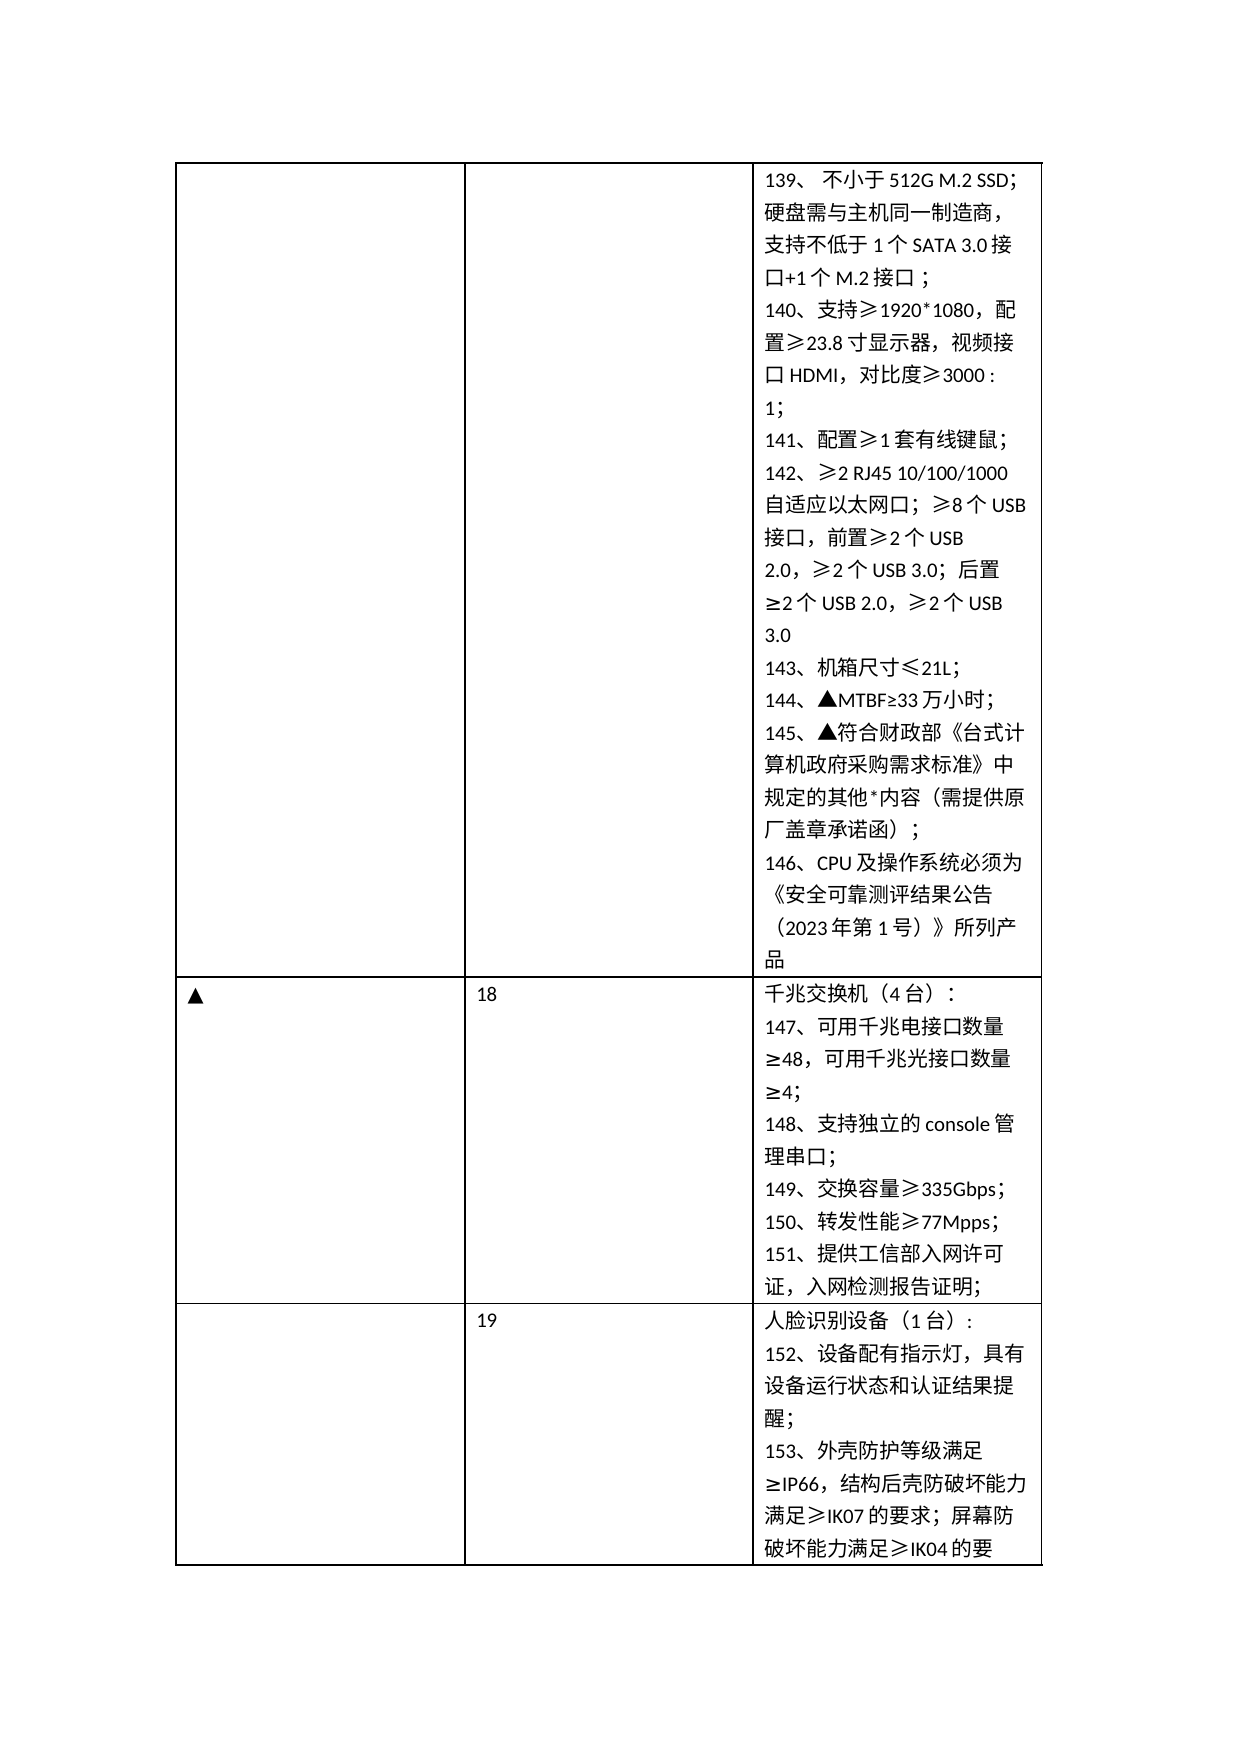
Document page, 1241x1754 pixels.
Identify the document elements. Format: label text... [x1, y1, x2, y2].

table_cell 19 [466, 1304, 752, 1564]
table_cell ▲ [177, 164, 464, 976]
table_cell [754, 1304, 1041, 1564]
table_cell 千兆交换机（4台）： 147、可用千兆电接口数量≥48，可用千兆光接口数量≥4； 148、支持独立的console管理串口； 149、交换容量≥335Gbps； 150、转发性能≥77Mpps； 151、提供工信部入网许可证，入网检测报告证明； [754, 978, 1041, 1303]
table_cell 18 [466, 978, 752, 1303]
table_cell 17 [466, 164, 752, 976]
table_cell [754, 164, 1041, 976]
table_cell [177, 1304, 464, 1564]
table_cell ▲ [177, 978, 464, 1303]
